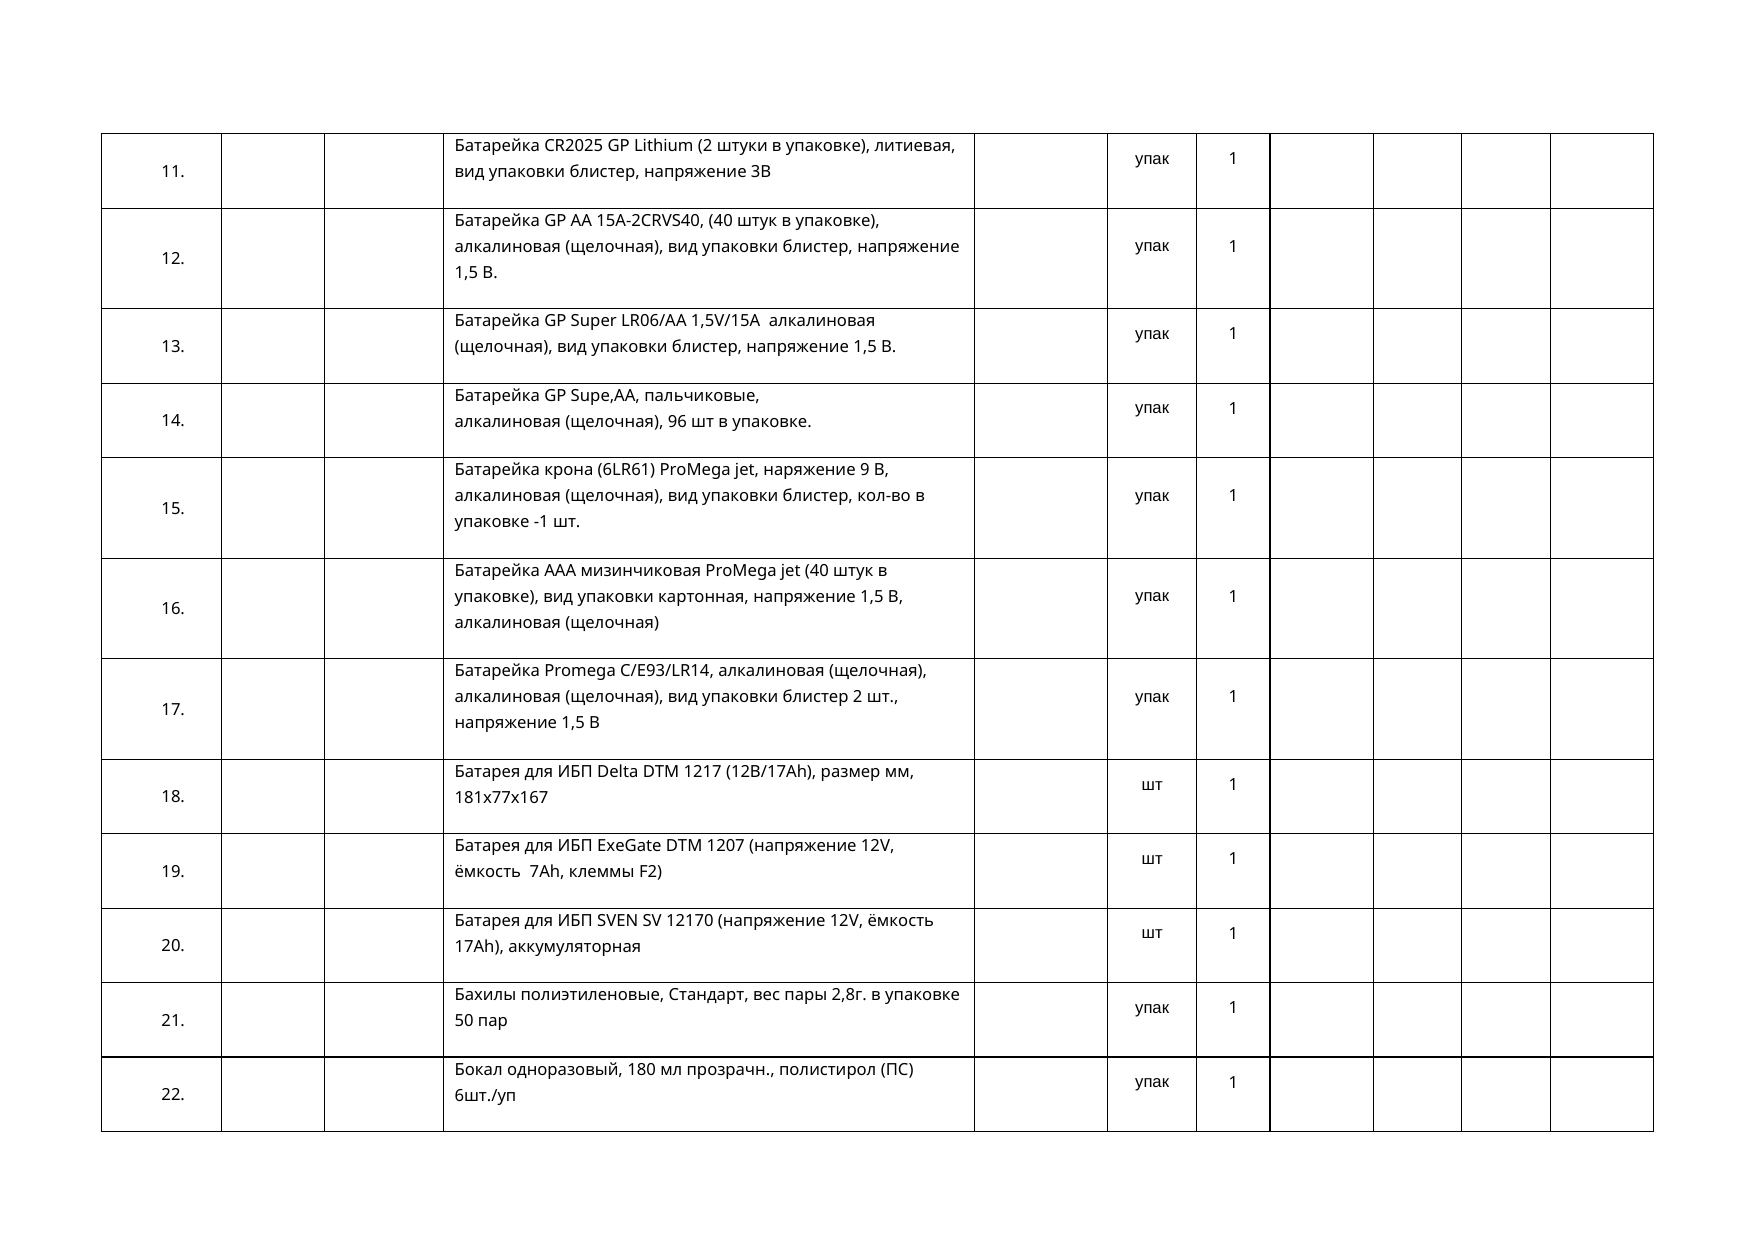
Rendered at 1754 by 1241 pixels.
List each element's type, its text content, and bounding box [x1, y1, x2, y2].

table_cell 1 [1197, 384, 1269, 457]
table_cell [102, 309, 221, 382]
table_cell Батарея для ИБП ExeGate DTM 1207 (напряжение 12V, ёмкость 7Ah, клеммы F2) [444, 834, 974, 907]
table_cell [222, 559, 324, 658]
table_cell Бокал одноразовый, 180 мл прозрачн., полистирол (ПС) 6шт./уп [444, 1058, 974, 1131]
table_cell упак [1108, 134, 1196, 207]
table_cell [102, 209, 221, 308]
table_cell [325, 983, 443, 1056]
table_cell [1551, 1058, 1653, 1131]
table_cell [1551, 659, 1653, 758]
table_cell [325, 209, 443, 308]
table_cell упак [1108, 659, 1196, 758]
table_cell упак [1108, 1058, 1196, 1131]
table_cell 1 [1197, 909, 1269, 982]
table_cell [1271, 760, 1373, 833]
table_cell [1462, 909, 1550, 982]
table_cell [1374, 909, 1461, 982]
table_cell [1462, 458, 1550, 557]
table_cell [325, 834, 443, 907]
table_cell [1271, 384, 1373, 457]
table_cell [102, 458, 221, 557]
table_cell [222, 458, 324, 557]
table_cell [222, 834, 324, 907]
table_cell [102, 384, 221, 457]
table_cell 1 [1197, 834, 1269, 907]
table_cell Батарейка GP Super LR06/AA 1,5V/15A алкалиновая (щелочная), вид упаковки блистер, напряжение 1,5 В. [444, 309, 974, 382]
table_cell 1 [1197, 309, 1269, 382]
table_cell [325, 760, 443, 833]
table_cell [325, 659, 443, 758]
table_cell [1271, 1058, 1373, 1131]
table_cell упак [1108, 559, 1196, 658]
table_cell [325, 909, 443, 982]
table_cell шт [1108, 760, 1196, 833]
table_cell [1462, 134, 1550, 207]
table_cell [975, 983, 1107, 1056]
table_cell [1374, 760, 1461, 833]
table_cell 1 [1197, 760, 1269, 833]
table_cell [1462, 309, 1550, 382]
table_cell [1374, 458, 1461, 557]
table_cell [1462, 559, 1550, 658]
table_cell 1 [1197, 659, 1269, 758]
table_cell [1271, 909, 1373, 982]
table_cell [325, 559, 443, 658]
table_cell [102, 659, 221, 758]
table_cell [1551, 559, 1653, 658]
table_cell [975, 134, 1107, 207]
table_cell [1374, 134, 1461, 207]
table_cell [975, 458, 1107, 557]
table_cell Батарейка крона (6LR61) ProMega jet, наряжение 9 В, алкалиновая (щелочная), вид упаковки блистер, кол-во в упаковке -1 шт. [444, 458, 974, 557]
table_cell Бахилы полиэтиленовые, Стандарт, вес пары 2,8г. в упаковке 50 пар [444, 983, 974, 1056]
table_cell шт [1108, 909, 1196, 982]
table_cell [975, 209, 1107, 308]
table_cell [975, 309, 1107, 382]
table_cell [102, 834, 221, 907]
table_cell [1551, 909, 1653, 982]
table_cell [102, 909, 221, 982]
table_cell [975, 909, 1107, 982]
table_cell [1271, 309, 1373, 382]
table_cell [222, 384, 324, 457]
table_cell [1374, 209, 1461, 308]
table_cell [102, 1058, 221, 1131]
table_cell [1374, 834, 1461, 907]
table_cell [222, 983, 324, 1056]
table_cell [222, 659, 324, 758]
table_cell [325, 134, 443, 207]
table_cell [1374, 384, 1461, 457]
table_cell [1462, 1058, 1550, 1131]
table_cell [975, 384, 1107, 457]
table_cell Батарейка ААА мизинчиковая ProMega jet (40 штук в упаковке), вид упаковки картонная, напряжение 1,5 В, алкалиновая (щелочная) [444, 559, 974, 658]
table_cell 1 [1197, 134, 1269, 207]
table_cell [1462, 834, 1550, 907]
table_cell упак [1108, 983, 1196, 1056]
table_cell упак [1108, 309, 1196, 382]
table_cell [1462, 209, 1550, 308]
table_cell [325, 458, 443, 557]
table_cell упак [1108, 384, 1196, 457]
table_cell [222, 309, 324, 382]
table_cell шт [1108, 834, 1196, 907]
table_cell [1271, 458, 1373, 557]
table_cell [325, 1058, 443, 1131]
table_cell [975, 834, 1107, 907]
table_cell Батарея для ИБП SVEN SV 12170 (напряжение 12V, ёмкость 17Ah), аккумуляторная [444, 909, 974, 982]
table_cell [1551, 384, 1653, 457]
table_cell [975, 559, 1107, 658]
table_cell [1374, 559, 1461, 658]
table_cell Батарея для ИБП Delta DTM 1217 (12В/17Ah), размер мм, 181x77x167 [444, 760, 974, 833]
table_cell [975, 1058, 1107, 1131]
table_cell [102, 983, 221, 1056]
table_cell [1551, 309, 1653, 382]
table_cell 1 [1197, 209, 1269, 308]
table_cell [1374, 983, 1461, 1056]
table_cell [1462, 983, 1550, 1056]
table_cell [222, 909, 324, 982]
table_cell упак [1108, 209, 1196, 308]
table_cell [222, 209, 324, 308]
table_cell [1271, 983, 1373, 1056]
table_cell [1551, 760, 1653, 833]
table_cell [1374, 659, 1461, 758]
table_cell [1551, 134, 1653, 207]
table_cell [1271, 134, 1373, 207]
table_cell [1551, 983, 1653, 1056]
table_cell Батарейка GP АА 15A-2CRVS40, (40 штук в упаковке), алкалиновая (щелочная), вид упаковки блистер, напряжение 1,5 В. [444, 209, 974, 308]
table_cell 1 [1197, 559, 1269, 658]
table_cell [975, 760, 1107, 833]
table_cell [1374, 309, 1461, 382]
table_cell [1462, 384, 1550, 457]
table_cell упак [1108, 458, 1196, 557]
table_cell [102, 559, 221, 658]
table_cell [1271, 659, 1373, 758]
table_cell [1271, 834, 1373, 907]
table_cell [1374, 1058, 1461, 1131]
table_cell [102, 760, 221, 833]
table_cell [1551, 834, 1653, 907]
table_cell Батарейка GP Supe,AA, пальчиковые, алкалиновая (щелочная), 96 шт в упаковке. [444, 384, 974, 457]
table_cell [222, 134, 324, 207]
table_cell [1551, 458, 1653, 557]
table_cell [325, 384, 443, 457]
table_cell [1551, 209, 1653, 308]
table_cell [102, 134, 221, 207]
table_cell Батарейка Promega С/E93/LR14, алкалиновая (щелочная), алкалиновая (щелочная), вид упаковки блистер 2 шт., напряжение 1,5 В [444, 659, 974, 758]
table_cell [1462, 659, 1550, 758]
table_cell [222, 1058, 324, 1131]
table_cell [1462, 760, 1550, 833]
table_cell 1 [1197, 983, 1269, 1056]
table_cell 1 [1197, 458, 1269, 557]
table_cell [1271, 559, 1373, 658]
table_cell [222, 760, 324, 833]
table_cell [975, 659, 1107, 758]
table_cell [1271, 209, 1373, 308]
table_cell [325, 309, 443, 382]
table_cell Батарейка CR2025 GP Lithium (2 штуки в упаковке), литиевая, вид упаковки блистер, напряжение 3В [444, 134, 974, 207]
table_cell 1 [1197, 1058, 1269, 1131]
